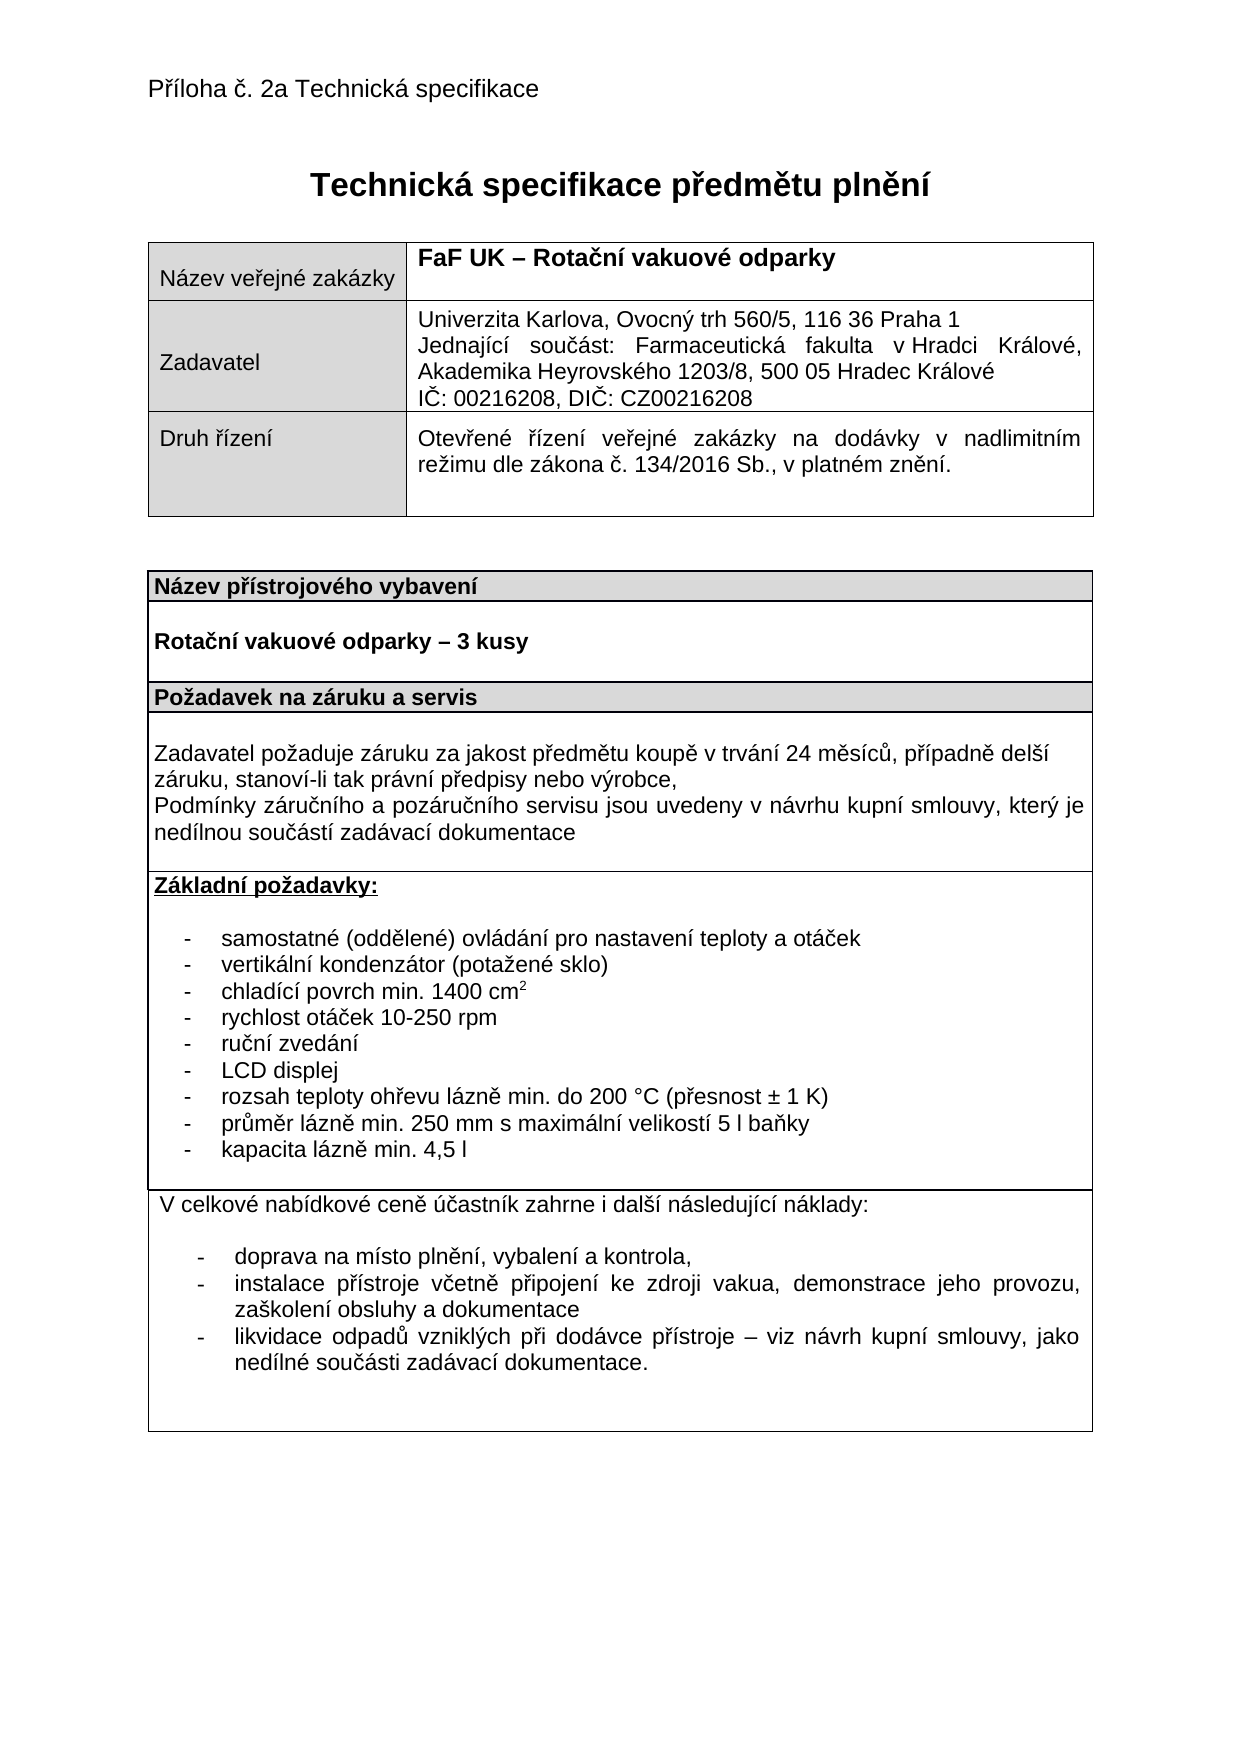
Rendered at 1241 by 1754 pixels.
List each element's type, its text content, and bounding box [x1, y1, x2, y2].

table_cell Zadavatel požaduje záruku za jakost předmětu koupě v trvání 24 měsíců, případně delší záruku, stanoví-li tak právní předpisy nebo výrobce, Podmínky záručního a pozáručního servisu jsou uvedeny v návrhu kupní smlouvy, který je nedílnou součástí zadávací dokumentace [149, 713, 1092, 871]
table_cell Zadavatel [149, 301, 406, 411]
table_cell Základní požadavky: samostatné (oddělené) ovládání pro nastavení teploty a otáček vertikální kondenzátor (potažené sklo) chladící povrch min. 1400 cm2 rychlost otáček 10-250 rpm ruční zvedání LCD displej rozsah teploty ohřevu lázně min. do 200 °C (přesnost ± 1 K) průměr lázně min. 250 mm s maximální velikostí 5 l baňky kapacita lázně min. 4,5 l [149, 872, 1092, 1188]
table_header Název přístrojového vybavení [149, 572, 1092, 600]
text Příloha č. 2a Technická specifikace [148, 74, 1093, 103]
table_cell Požadavek na záruku a servis [149, 683, 1092, 711]
table_header V celkové nabídkové ceně účastník zahrne i další následující náklady: doprava na místo plnění, vybalení a kontrola, instalace přístroje včetně připojení ke zdroji vakua, demonstrace jeho provozu, zaškolení obsluhy a dokumentace likvidace odpadů vzniklých při dodávce přístroje – viz návrh kupní smlouvy, jako nedílné součásti zadávací dokumentace. [149, 1191, 1092, 1431]
table_cell Otevřené řízení veřejné zakázky na dodávky v nadlimitním režimu dle zákona č. 134/2016 Sb., v platném znění. [407, 412, 1093, 516]
text Technická specifikace předmětu plnění [148, 165, 1093, 203]
table_header FaF UK – Rotační vakuové odparky [407, 243, 1093, 300]
table_cell Univerzita Karlova, Ovocný trh 560/5, 116 36 Praha 1 Jednající součást: Farmaceutická fakulta v Hradci Králové, Akademika Heyrovského 1203/8, 500 05 Hradec Králové IČ: 00216208, DIČ: CZ00216208 [407, 301, 1093, 411]
table_header Název veřejné zakázky [149, 243, 406, 300]
table_cell Rotační vakuové odparky – 3 kusy [149, 602, 1092, 681]
table_cell Druh řízení [149, 412, 406, 516]
